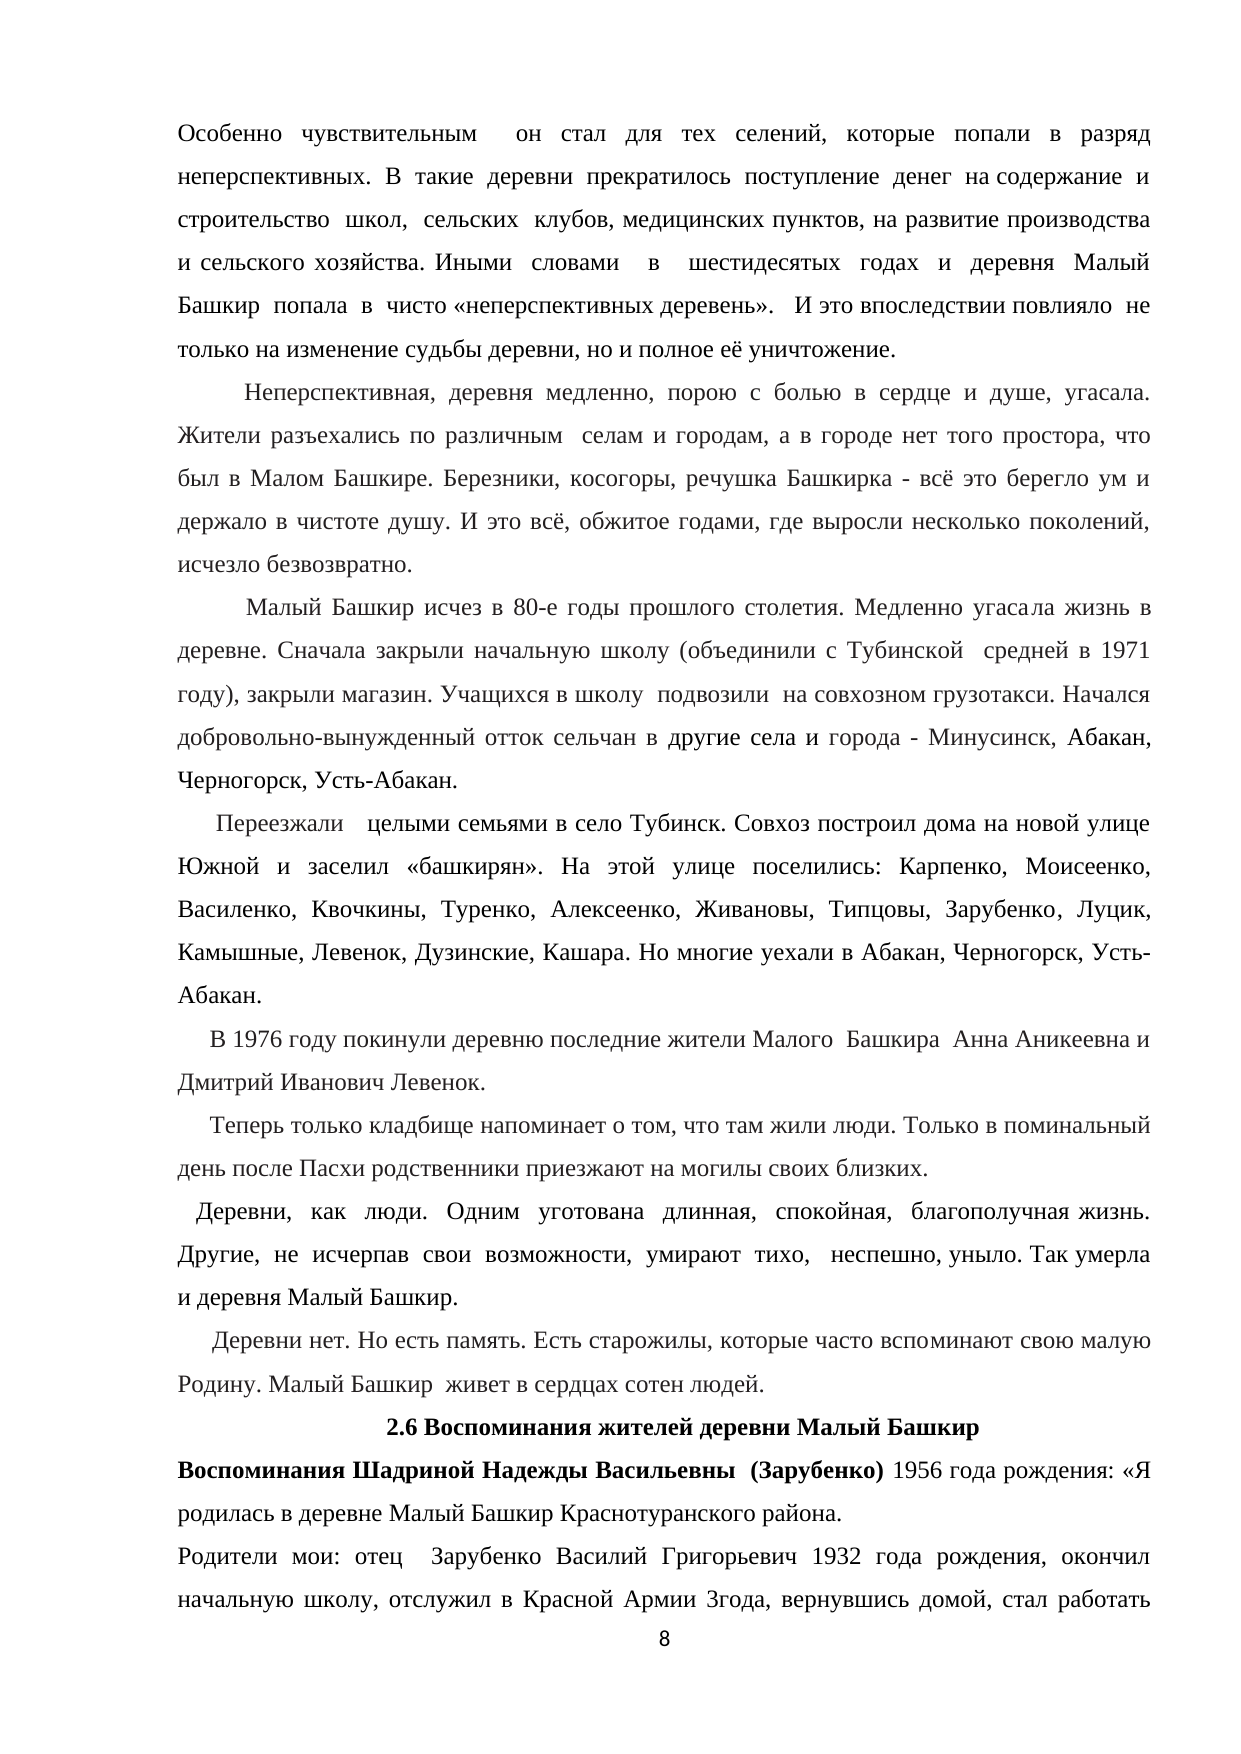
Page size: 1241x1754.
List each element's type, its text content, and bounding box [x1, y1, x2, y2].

text Переезжали целыми семьями в село Тубинск. Совхоз построил дома на новой улице Южной и заселил «башкирян». На этой улице поселились: Карпенко, Моисеенко, Василенко, Квочкины, Туренко, Алексеенко, Живановы, Типцовы, Зарубенко, Луцик, Камышные, Левенок, Дузинские, Кашара. Но многие уехали в Абакан, Черногорск, Усть-Абакан. [177, 808, 1152, 1009]
text В 1976 году покинули деревню последние жители Малого Башкира Анна Аникеевна и Дмитрий Иванович Левенок. [177, 1024, 1152, 1096]
text Деревни, как люди. Одним уготована длинная, спокойная, благополучная жизнь. Другие, не исчерпав свои возможности, умирают тихо, неспешно, уныло. Так умерла и деревня Малый Башкир. [177, 1196, 1152, 1311]
text 2.6 Воспоминания жителей деревни Малый Башкир [215, 1412, 1152, 1441]
text Неперспективная, деревня медленно, порою с болью в сердце и душе, угасала. Жители разъехались по различным селам и городам, а в городе нет того простора, что был в Малом Башкире. Березники, косогоры, речушка Башкирка - всё это берегло ум и держало в чистоте душу. И это всё, обжитое годами, где выросли несколько поколений, исчезло безвозвратно. [177, 377, 1152, 578]
text Теперь только кладбище напоминает о том, что там жили люди. Только в поминальный день после Пасхи родственники приезжают на могилы своих близких. [177, 1110, 1152, 1182]
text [177, 1541, 1152, 1613]
text Особенно чувствительным он стал для тех селений, которые попали в разряд неперспективных. В такие деревни прекратилось поступление денег на содержание и строительство школ, сельских клубов, медицинских пунктов, на развитие производства и сельского хозяйства. Иными словами в шестидесятых годах и деревня Малый Башкир попала в чисто «неперспективных деревень». И это впоследствии повлияло не только на изменение судьбы деревни, но и полное её уничтожение. [177, 118, 1152, 362]
text Деревни нет. Но есть память. Есть старожилы, которые часто вспоминают свою малую Родину. Малый Башкир живет в сердцах сотен людей. [177, 1326, 1152, 1397]
text Малый Башкир исчез в 80-е годы прошлого столетия. Медленно угасала жизнь в деревне. Сначала закрыли начальную школу (объединили с Тубинской средней в 1971 году), закрыли магазин. Учащихся в школу подвозили на совхозном грузотакси. Начался добровольно-вынужденный отток сельчан в другие села и города - Минусинск, Абакан, Черногорск, Усть-Абакан. [177, 592, 1152, 794]
text Воспоминания Шадриной Надежды Васильевны (Зарубенко) 1956 года рождения: «Я родилась в деревне Малый Башкир Краснотуранского района. [177, 1455, 1152, 1527]
